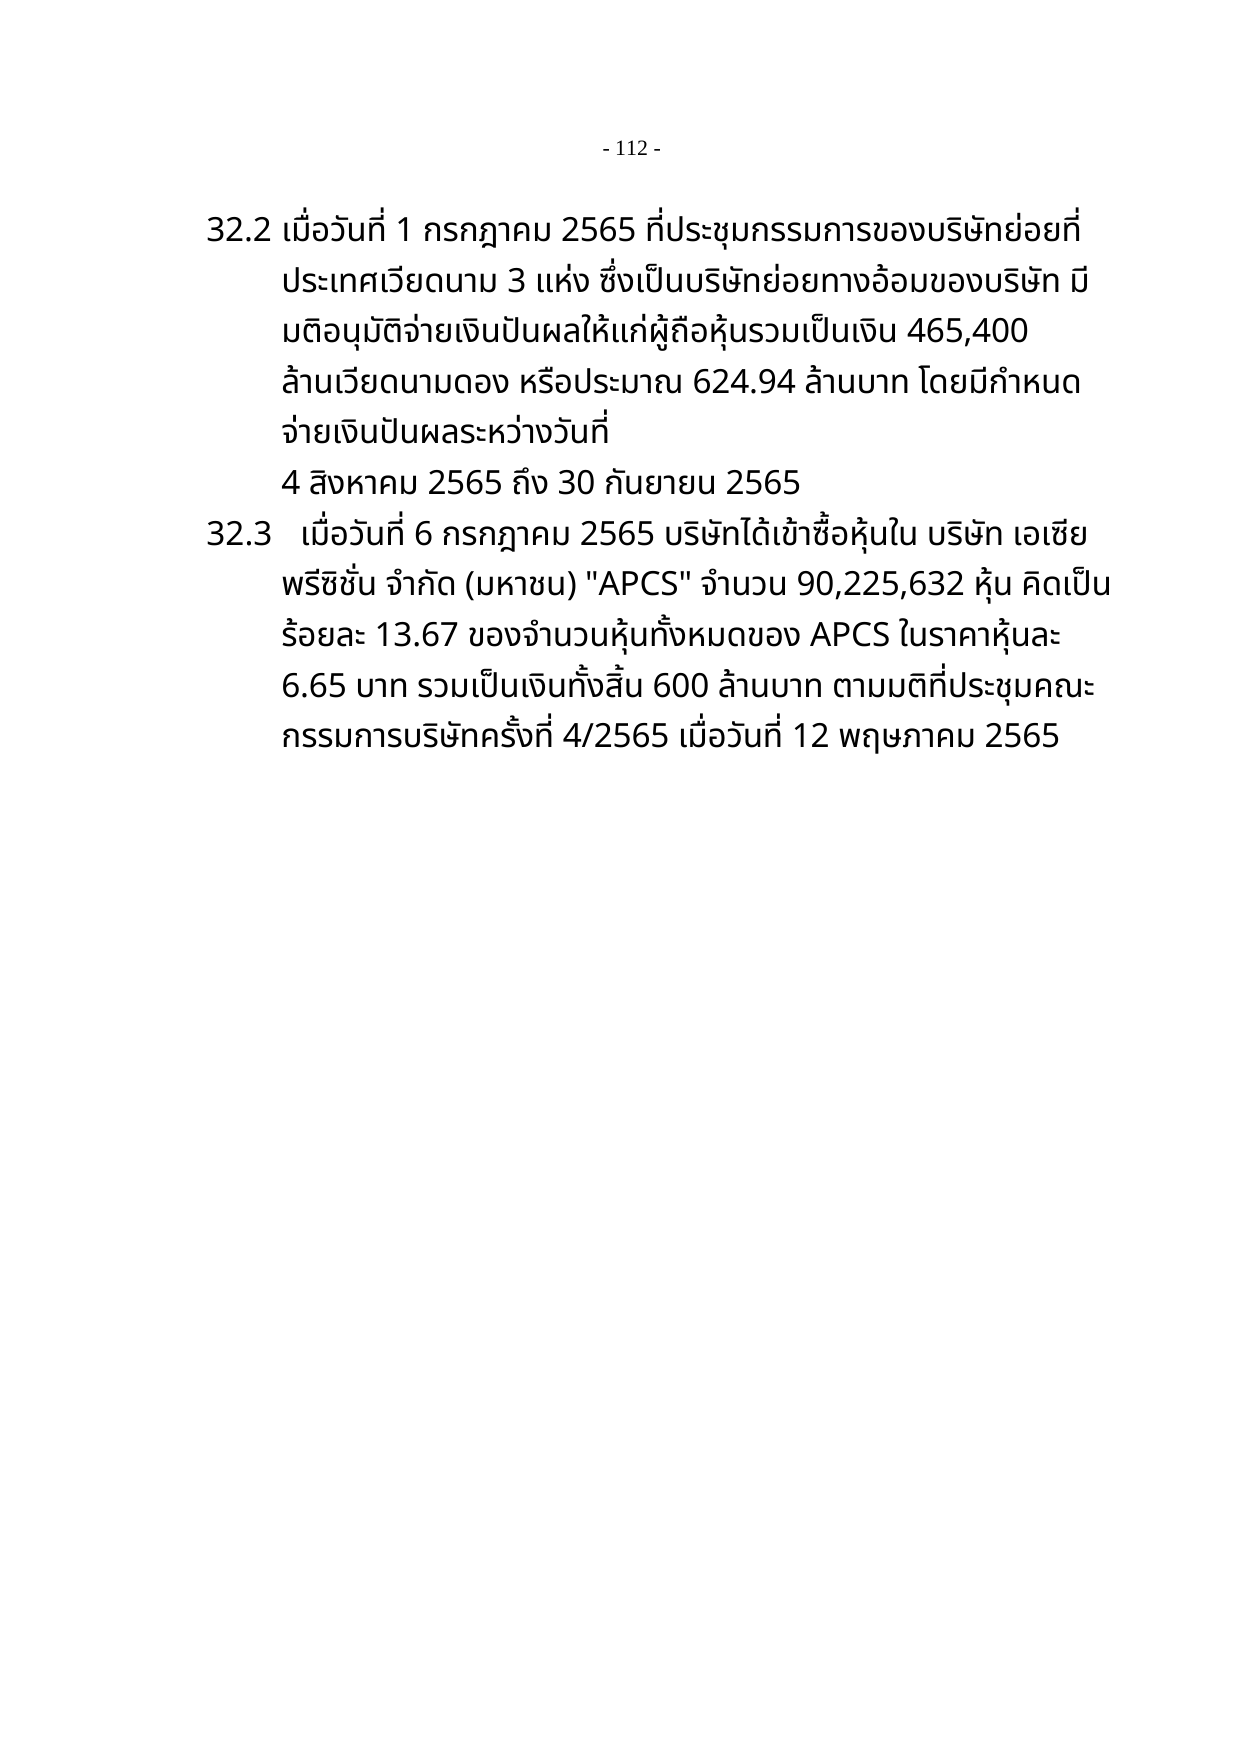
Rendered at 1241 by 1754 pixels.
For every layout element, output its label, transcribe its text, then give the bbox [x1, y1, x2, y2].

text 32.2 เมื่อวันที่ 1 กรกฎาคม 2565 ที่ประชุมกรรมการของบริษัทย่อยที่ประเทศเวียดนาม 3 แห่ง ซึ่งเป็นบริษัทย่อยทางอ้อมของบริษัท มีมติอนุมัติจ่ายเงินปันผลให้แก่ผู้ถือหุ้นรวมเป็นเงิน 465,400 ล้านเวียดนามดอง หรือประมาณ 624.94 ล้านบาท โดยมีกำหนดจ่ายเงินปันผลระหว่างวันที่ 4 สิงหาคม 2565 ถึง 30 กันยายน 2565 [206, 206, 1113, 509]
text 32.3 เมื่อวันที่ 6 กรกฎาคม 2565 บริษัทได้เข้าซื้อหุ้นใน บริษัท เอเซีย พรีซิชั่น จำกัด (มหาชน) "APCS" จำนวน 90,225,632 หุ้น คิดเป็นร้อยละ 13.67 ของจำนวนหุ้นทั้งหมดของ APCS ในราคาหุ้นละ 6.65 บาท รวมเป็นเงินทั้งสิ้น 600 ล้านบาท ตามมติที่ประชุมคณะกรรมการบริษัทครั้งที่ 4/2565 เมื่อวันที่ 12 พฤษภาคม 2565 [206, 509, 1113, 763]
